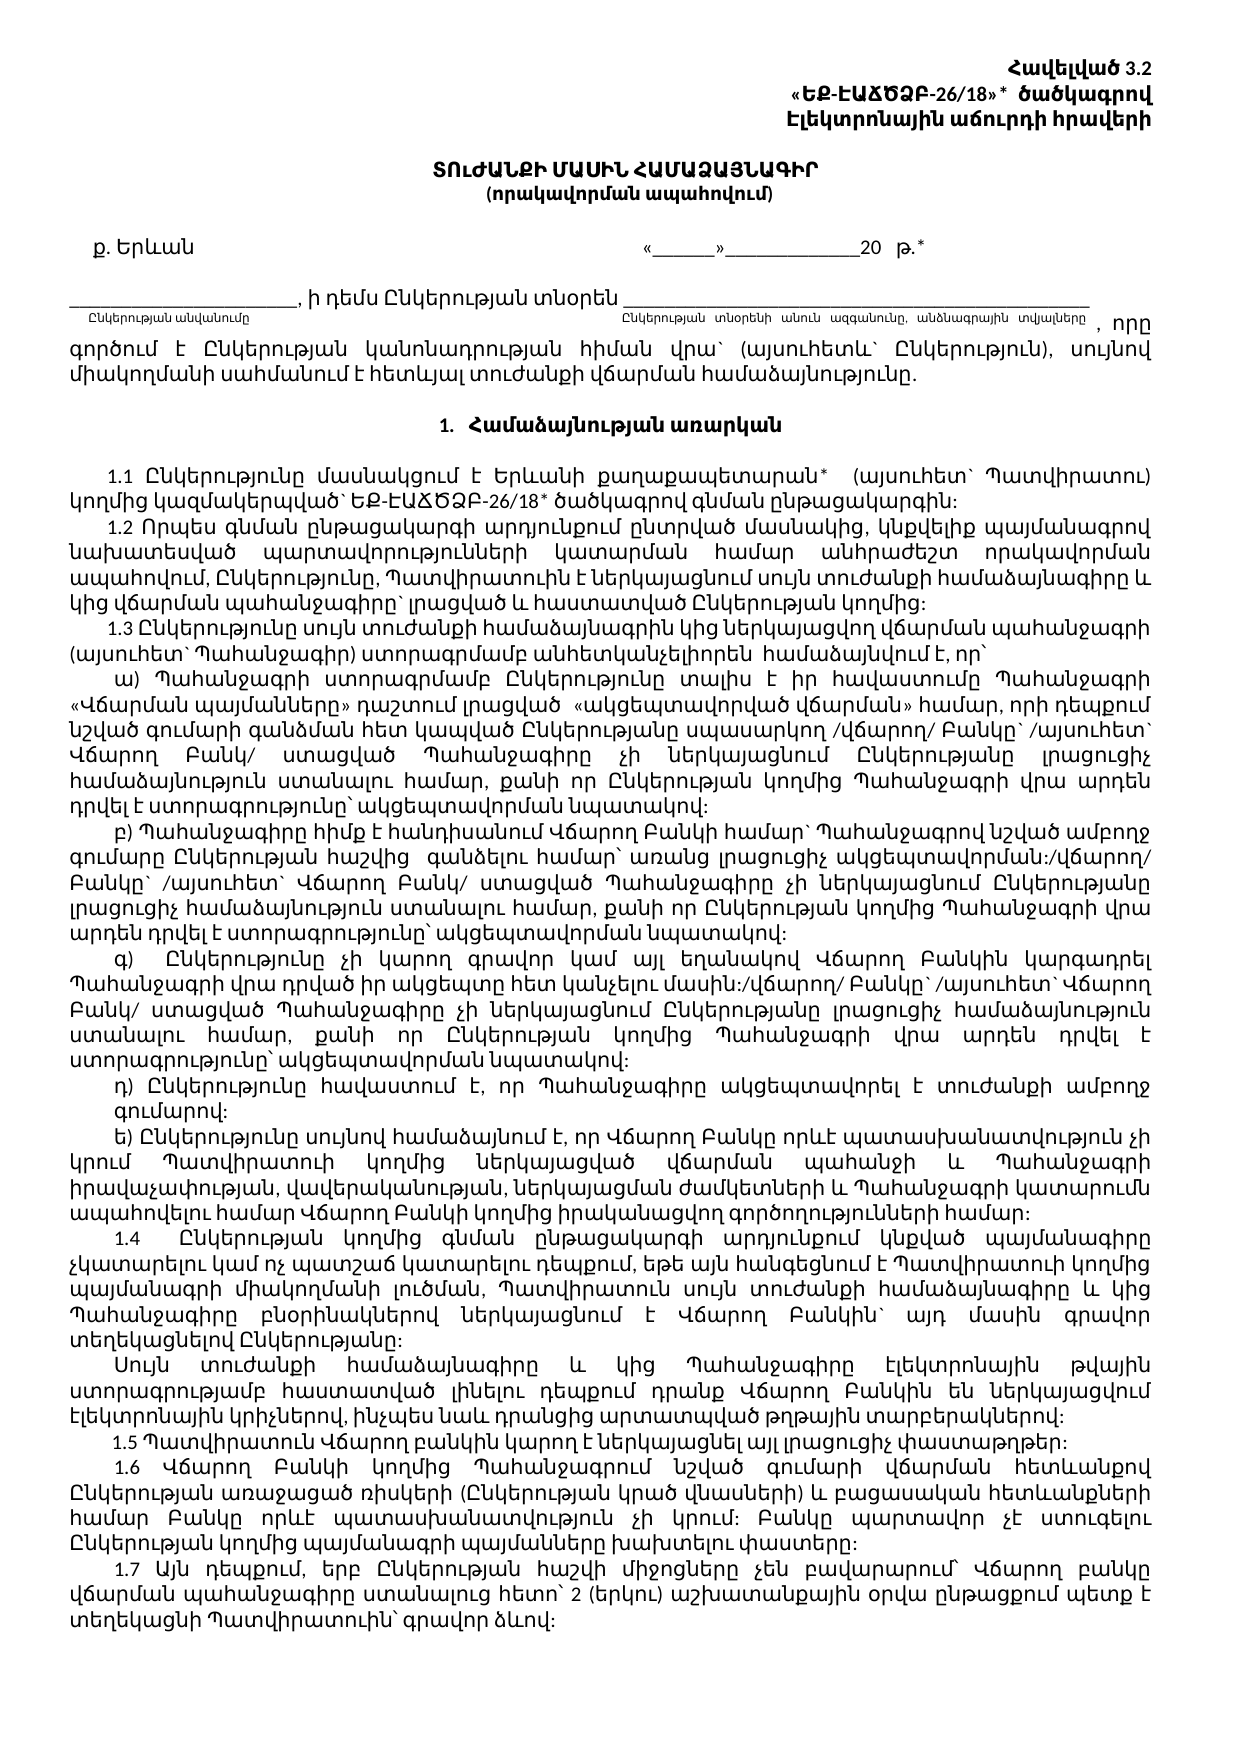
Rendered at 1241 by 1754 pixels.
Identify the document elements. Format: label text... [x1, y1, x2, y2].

text դ) Ընկերությունը հավաստում է, որ Պահանջագիրը ակցեպտավորել է տուժանքի ամբողջ գումարով: [113, 1073, 1152, 1124]
text գ) Ընկերությունը չի կարող գրավոր կամ այլ եղանակով Վճարող Բանկին կարգադրել Պահանջագրի վրա դրված իր ակցեպտը հետ կանչելու մասին:/վճարող/ Բանկը` /այսուհետ` Վճարող Բանկ/ ստացված Պահանջագիրը չի ներկայացնում Ընկերությանը լրացուցիչ համաձայնություն ստանալու համար, քանի որ Ընկերության կողմից Պահանջագրի վրա արդեն դրվել է ստորագրությունը՝ ակցեպտավորման նպատակով: [69, 946, 1152, 1073]
text 1. Համաձայնության առարկան [69, 412, 1152, 438]
text ______________________, ի դեմս Ընկերության տնօրեն _____________________________________________ [69, 285, 1152, 311]
text 1.7 Այն դեպքում, երբ Ընկերության հաշվի միջոցները չեն բավարարում՝ Վճարող բանկը վճարման պահանջագիրը ստանալուց հետո՝ 2 (երկու) աշխատանքային օրվա ընթացքում պետք է տեղեկացնի Պատվիրատուին՝ գրավոր ձևով: [69, 1556, 1152, 1632]
text ք. Երևան «______»_____________20 թ.* [69, 234, 1152, 260]
text ե) Ընկերությունը սույնով համաձայնում է, որ Վճարող Բանկը որևէ պատասխանատվություն չի կրում Պատվիրատուի կողմից ներկայացված վճարման պահանջի և Պահանջագրի իրավաչափության, վավերականության, ներկայացման ժամկետների և Պահանջագրի կատարումն ապահովելու համար Վճարող Բանկի կողմից իրականացվող գործողությունների համար: [69, 1124, 1152, 1226]
text Ընկերության անվանումը Ընկերության տնօրենի անուն ազգանունը, անձնագրային տվյալները , որը գործում է Ընկերության կանոնադրության հիման վրա` (այսուհետև` Ընկերություն), սույնով միակողմանի սահմանում է հետևյալ տուժանքի վճարման համաձայնությունը. [69, 311, 1152, 387]
text Էլեկտրոնային աճուրդի հրավերի [69, 106, 1152, 132]
text Սույն տուժանքի համաձայնագիրը և կից Պահանջագիրը էլեկտրոնային թվային ստորագրությամբ հաստատված լինելու դեպքում դրանք Վճարող Բանկին են ներկայացվում էլեկտրոնային կրիչներով, ինչպես նաև դրանցից արտատպված թղթային տարբերակներով: [69, 1353, 1152, 1429]
text 1.4 Ընկերության կողմից գնման ընթացակարգի արդյունքում կնքված պայմանագիրը չկատարելու կամ ոչ պատշաճ կատարելու դեպքում, եթե այն հանգեցնում է Պատվիրատուի կողմից պայմանագրի միակողմանի լուծման, Պատվիրատուն սույն տուժանքի համաձայնագիրը և կից Պահանջագիրը բնօրինակներով ներկայացնում է Վճարող Բանկին` այդ մասին գրավոր տեղեկացնելով Ընկերությանը: [69, 1226, 1152, 1353]
text (որակավորման ապահովում) [69, 183, 1152, 206]
text բ) Պահանջագիրը հիմք է հանդիսանում Վճարող Բանկի համար` Պահանջագրով նշված ամբողջ գումարը Ընկերության հաշվից գանձելու համար՝ առանց լրացուցիչ ակցեպտավորման:/վճարող/ Բանկը` /այսուհետ` Վճարող Բանկ/ ստացված Պահանջագիրը չի ներկայացնում Ընկերությանը լրացուցիչ համաձայնություն ստանալու համար, քանի որ Ընկերության կողմից Պահանջագրի վրա արդեն դրվել է ստորագրությունը՝ ակցեպտավորման նպատակով: [69, 819, 1152, 946]
text ա) Պահանջագրի ստորագրմամբ Ընկերությունը տալիս է իր հավաստումը Պահանջագրի «Վճարման պայմանները» դաշտում լրացված «ակցեպտավորված վճարման» համար, որի դեպքում նշված գումարի գանձման հետ կապված Ընկերությանը սպասարկող /վճարող/ Բանկը` /այսուհետ` Վճարող Բանկ/ ստացված Պահանջագիրը չի ներկայացնում Ընկերությանը լրացուցիչ համաձայնություն ստանալու համար, քանի որ Ընկերության կողմից Պահանջագրի վրա արդեն դրվել է ստորագրությունը՝ ակցեպտավորման նպատակով: [69, 666, 1152, 819]
text «ԵՔ-ԷԱՃԾՁԲ-26/18»* ծածկագրով [69, 81, 1152, 106]
text 1.3 Ընկերությունը սույն տուժանքի համաձայնագրին կից ներկայացվող վճարման պահանջագրի (այսուհետ` Պահանջագիր) ստորագրմամբ անհետկանչելիորեն համաձայնվում է, որ՝ [69, 616, 1152, 666]
text 1.6 Վճարող Բանկի կողմից Պահանջագրում նշված գումարի վճարման հետևանքով Ընկերության առաջացած ռիսկերի (Ընկերության կրած վնասների) և բացասական հետևանքների համար Բանկը որևէ պատասխանատվություն չի կրում: Բանկը պարտավոր չէ ստուգելու Ընկերության կողմից պայմանագրի պայմանները խախտելու փաստերը: [69, 1454, 1152, 1556]
text Հավելված 3.2 [69, 56, 1152, 81]
text 1.2 Որպես գնման ընթացակարգի արդյունքում ընտրված մասնակից, կնքվելիք պայմանագրով նախատեսված պարտավորությունների կատարման համար անհրաժեշտ որակավորման ապահովում, Ընկերությունը, Պատվիրատուին է ներկայացնում սույն տուժանքի համաձայնագիրը և կից վճարման պահանջագիրը` լրացված և հաստատված Ընկերության կողմից: [69, 514, 1152, 616]
text 1.5 Պատվիրատուն Վճարող բանկին կարող է ներկայացնել այլ լրացուցիչ փաստաթղթեր: [69, 1429, 1152, 1454]
text 1.1 Ընկերությունը մասնակցում է Երևանի քաղաքապետարան* (այսուհետ` Պատվիրատու) կողմից կազմակերպված` ԵՔ-ԷԱՃԾՁԲ-26/18* ծածկագրով գնման ընթացակարգին: [69, 463, 1152, 514]
text ՏՈւԺԱՆՔԻ ՄԱՍԻՆ ՀԱՄԱՁԱՅՆԱԳԻՐ [69, 157, 1152, 183]
